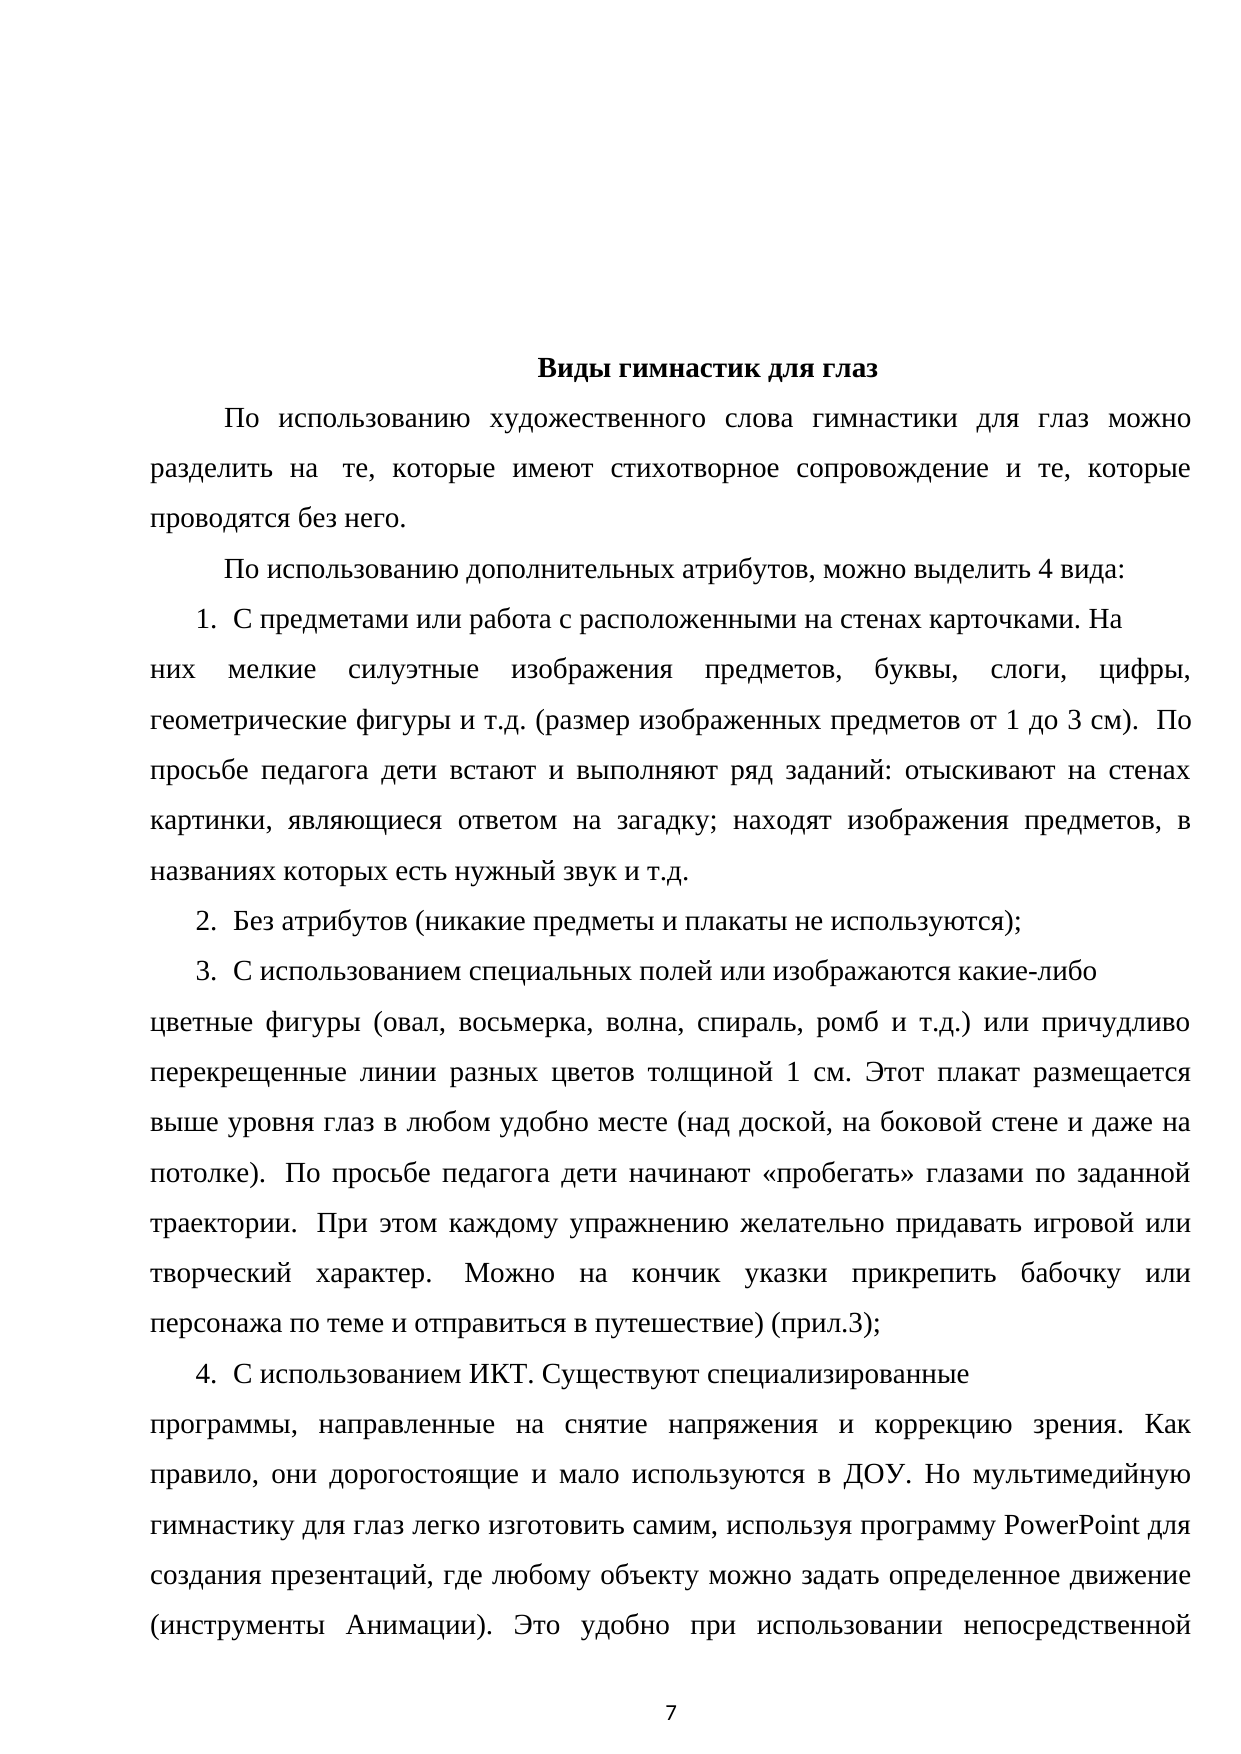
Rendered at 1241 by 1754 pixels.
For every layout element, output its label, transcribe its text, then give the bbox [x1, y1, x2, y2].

text По использованию дополнительных атрибутов, можно выделить 4 вида: [150, 551, 1192, 584]
list Без атрибутов (никакие предметы и плакаты не используются); [195, 903, 1192, 937]
list С использованием специальных полей или изображаются какие-либо [195, 953, 1192, 987]
text Виды гимнастик для глаз [150, 350, 1192, 383]
text них мелкие силуэтные изображения предметов, буквы, слоги, цифры, геометрические фигуры и т.д. (размер изображенных предметов от 1 до 3 см). По просьбе педагога дети встают и выполняют ряд заданий: отыскивают на стенах картинки, являющиеся ответом на загадку; находят изображения предметов, в названиях которых есть нужный звук и т.д. [150, 652, 1192, 886]
text По использованию художественного слова гимнастики для глаз можно разделить на те, которые имеют стихотворное сопровождение и те, которые проводятся без него. [150, 400, 1192, 534]
text цветные фигуры (овал, восьмерка, волна, спираль, ромб и т.д.) или причудливо перекрещенные линии разных цветов толщиной 1 см. Этот плакат размещается выше уровня глаз в любом удобно месте (над доской, на боковой стене и даже на потолке). По просьбе педагога дети начинают «пробегать» глазами по заданной траектории. При этом каждому упражнению желательно придавать игровой или творческий характер. Можно на кончик указки прикрепить бабочку или персонажа по теме и отправиться в путешествие) (прил.3); [150, 1004, 1192, 1339]
list С предметами или работа с расположенными на стенах карточками. На [195, 601, 1192, 635]
list С использованием ИКТ. Существуют специализированные [195, 1356, 1192, 1389]
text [150, 1406, 1192, 1641]
